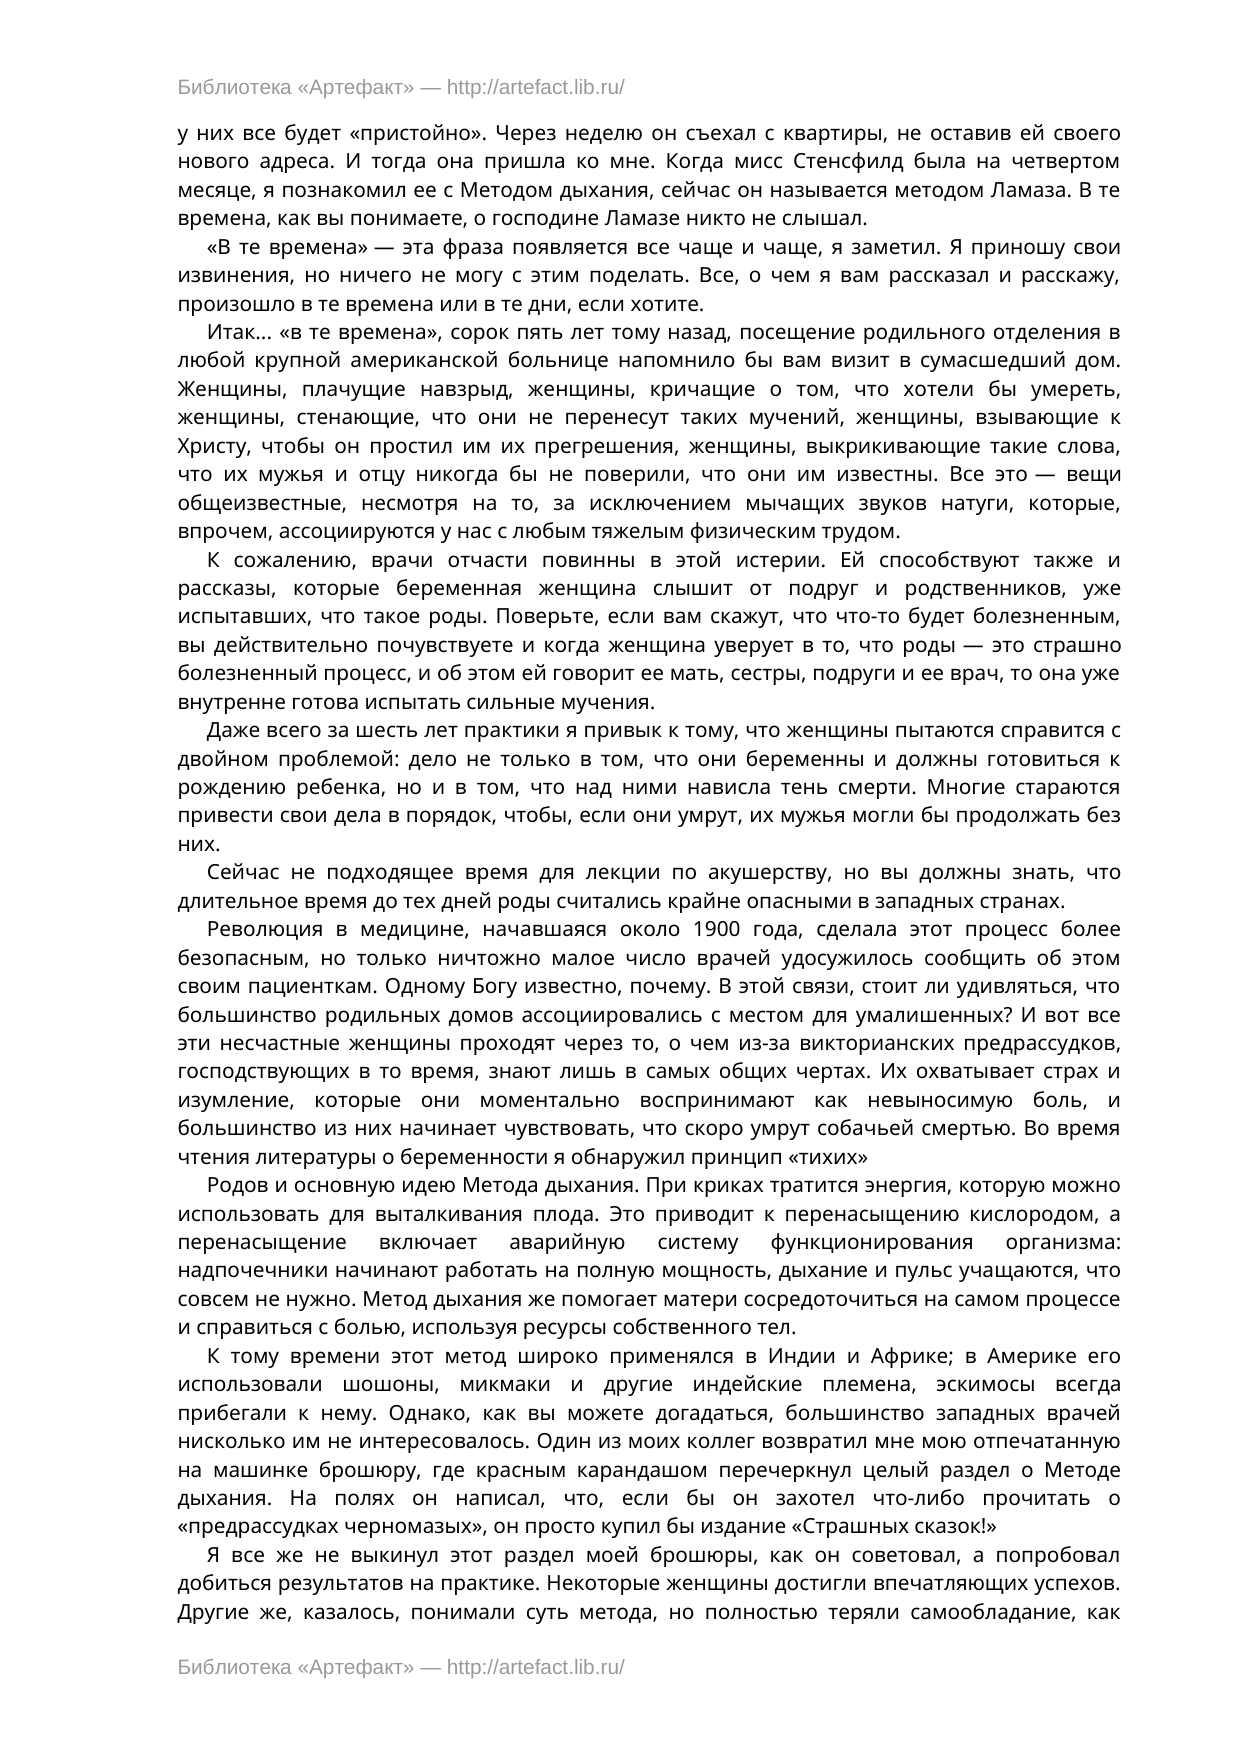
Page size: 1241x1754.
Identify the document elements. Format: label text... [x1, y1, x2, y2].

text Революция в медицине, начавшаяся около 1900 года, сделала этот процесс более безопасным, но только ничтожно малое число врачей удосужилось сообщить об этом своим пациенткам. Одному Богу известно, почему. В этой связи, стоит ли удивляться, что большинство родильных домов ассоциировались с местом для умалишенных? И вот все эти несчастные женщины проходят через то, о чем из-за викторианских предрассудков, господствующих в то время, знают лишь в самых общих чертах. Их охватывает страх и изумление, которые они моментально воспринимают как невыносимую боль, и большинство из них начинает чувствовать, что скоро умрут собачьей смертью. Во время чтения литературы о беременности я обнаружил принцип «тихих» [177, 914, 1122, 1170]
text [177, 1540, 1122, 1625]
text Даже всего за шесть лет практики я привык к тому, что женщины пытаются справится с двойном проблемой: дело не только в том, что они беременны и должны готовиться к рождению ребенка, но и в том, что над ними нависла тень смерти. Многие стараются привести свои дела в порядок, чтобы, если они умрут, их мужья могли бы продолжать без них. [177, 715, 1122, 857]
text «В те времена» — эта фраза появляется все чаще и чаще, я заметил. Я приношу свои извинения, но ничего не могу с этим поделать. Все, о чем я вам рассказал и расскажу, произошло в те времена или в те дни, если хотите. [177, 232, 1122, 317]
text Сейчас не подходящее время для лекции по акушерству, но вы должны знать, что длительное время до тех дней роды считались крайне опасными в западных странах. [177, 857, 1122, 914]
text К тому времени этот метод широко применялся в Индии и Африке; в Америке его использовали шошоны, микмаки и другие индейские племена, эскимосы всегда прибегали к нему. Однако, как вы можете догадаться, большинство западных врачей нисколько им не интересовалось. Один из моих коллег возвратил мне мою отпечатанную на машинке брошюру, где красным карандашом перечеркнул целый раздел о Методе дыхания. На полях он написал, что, если бы он захотел что-либо прочитать о «предрассудках черномазых», он просто купил бы издание «Страшных сказок!» [177, 1341, 1122, 1540]
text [177, 118, 1122, 232]
text К сожалению, врачи отчасти повинны в этой истерии. Ей способствуют также и рассказы, которые беременная женщина слышит от подруг и родственников, уже испытавших, что такое роды. Поверьте, если вам скажут, что что-то будет болезненным, вы действительно почувствуете и когда женщина уверует в то, что роды — это страшно болезненный процесс, и об этом ей говорит ее мать, сестры, подруги и ее врач, то она уже внутренне готова испытать сильные мучения. [177, 545, 1122, 715]
text Итак... «в те времена», сорок пять лет тому назад, посещение родильного отделения в любой крупной американской больнице напомнило бы вам визит в сумасшедший дом. Женщины, плачущие навзрыд, женщины, кричащие о том, что хотели бы умереть, женщины, стенающие, что они не перенесут таких мучений, женщины, взывающие к Христу, чтобы он простил им их прегрешения, женщины, выкрикивающие такие слова, что их мужья и отцу никогда бы не поверили, что они им известны. Все это — вещи общеизвестные, несмотря на то, за исключением мычащих звуков натуги, которые, впрочем, ассоциируются у нас с любым тяжелым физическим трудом. [177, 317, 1122, 545]
text Родов и основную идею Метода дыхания. При криках тратится энергия, которую можно использовать для выталкивания плода. Это приводит к перенасыщению кислородом, а перенасыщение включает аварийную систему функционирования организма: надпочечники начинают работать на полную мощность, дыхание и пульс учащаются, что совсем не нужно. Метод дыхания же помогает матери сосредоточиться на самом процессе и справиться с болью, используя ресурсы собственного тел. [177, 1170, 1122, 1341]
